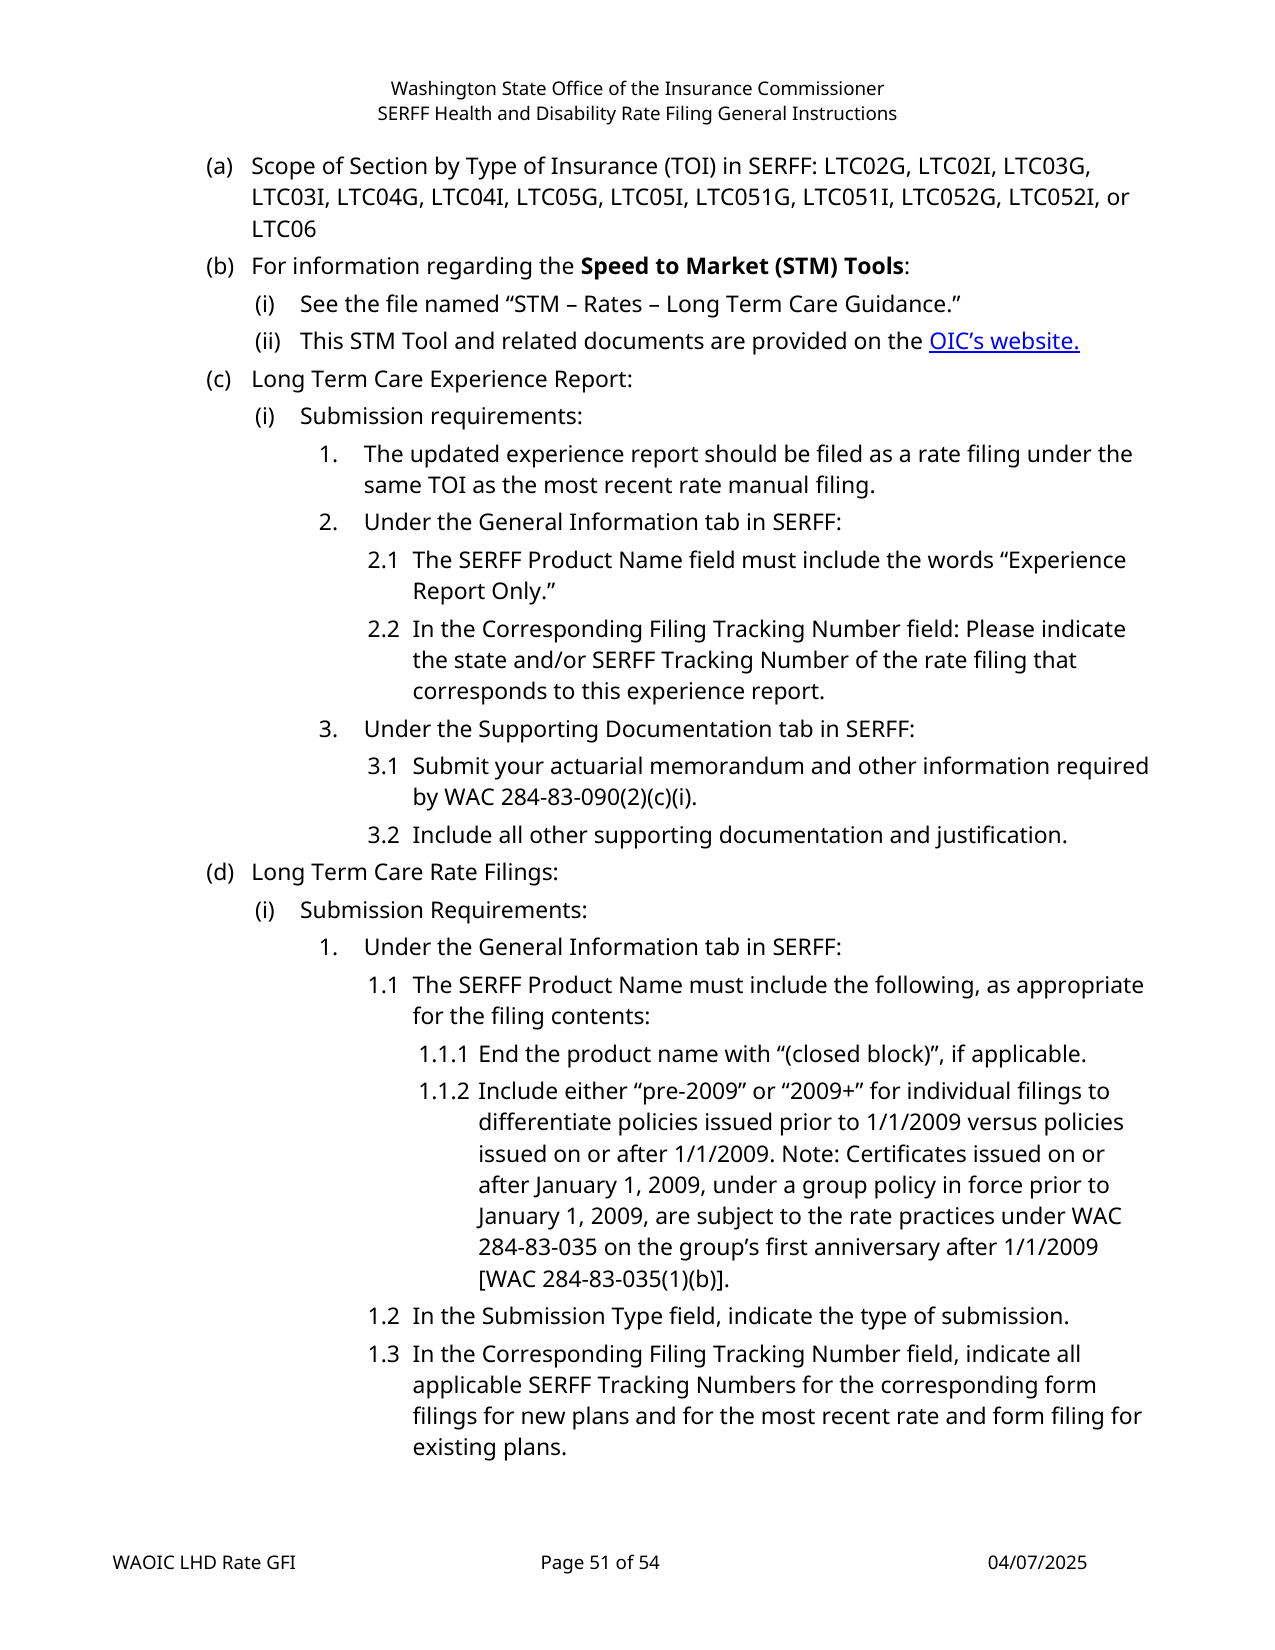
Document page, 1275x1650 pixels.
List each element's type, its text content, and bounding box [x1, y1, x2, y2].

subtitle The SERFF Product Name field must include the words “Experience Report Only.” [367, 544, 1162, 606]
subtitle This STM Tool and related documents are provided on the OIC’s website. [255, 325, 1162, 356]
subtitle Include either “pre-2009” or “2009+” for individual filings to differentiate policies issued prior to 1/1/2009 versus policies issued on or after 1/1/2009. Note: Certificates issued on or after January 1, 2009, under a group policy in force prior to January 1, 2009, are subject to the rate practices under WAC 284-83-035 on the group’s first anniversary after 1/1/2009 [WAC 284-83-035(1)(b)]. [418, 1075, 1162, 1294]
subtitle Submission requirements: [255, 400, 1162, 431]
subtitle Long Term Care Experience Report: [206, 362, 1162, 394]
subtitle In the Corresponding Filing Tracking Number field, indicate all applicable SERFF Tracking Numbers for the corresponding form filings for new plans and for the most recent rate and form filing for existing plans. [367, 1337, 1162, 1462]
subtitle Include all other supporting documentation and justification. [367, 819, 1162, 850]
subtitle Scope of Section by Type of Insurance (TOI) in SERFF: LTC02G, LTC02I, LTC03G, LTC03I, LTC04G, LTC04I, LTC05G, LTC05I, LTC051G, LTC051I, LTC052G, LTC052I, or LTC06 [206, 150, 1162, 244]
subtitle Long Term Care Rate Filings: [206, 856, 1162, 887]
subtitle Submission Requirements: [255, 894, 1162, 925]
subtitle See the file named “STM – Rates – Long Term Care Guidance.” [255, 287, 1162, 319]
subtitle Under the General Information tab in SERFF: [319, 506, 1162, 537]
subtitle Under the Supporting Documentation tab in SERFF: [319, 712, 1162, 744]
subtitle For information regarding the Speed to Market (STM) Tools: [206, 250, 1162, 281]
subtitle End the product name with “(closed block)”, if applicable. [418, 1037, 1162, 1069]
subtitle Submit your actuarial memorandum and other information required by WAC 284-83-090(2)(c)(i). [367, 750, 1162, 812]
subtitle Under the General Information tab in SERFF: [319, 931, 1162, 962]
subtitle In the Submission Type field, indicate the type of submission. [367, 1300, 1162, 1331]
subtitle The SERFF Product Name must include the following, as appropriate for the filing contents: [367, 969, 1162, 1031]
subtitle In the Corresponding Filing Tracking Number field: Please indicate the state and/or SERFF Tracking Number of the rate filing that corresponds to this experience report. [367, 612, 1162, 706]
subtitle The updated experience report should be filed as a rate filing under the same TOI as the most recent rate manual filing. [319, 437, 1162, 500]
